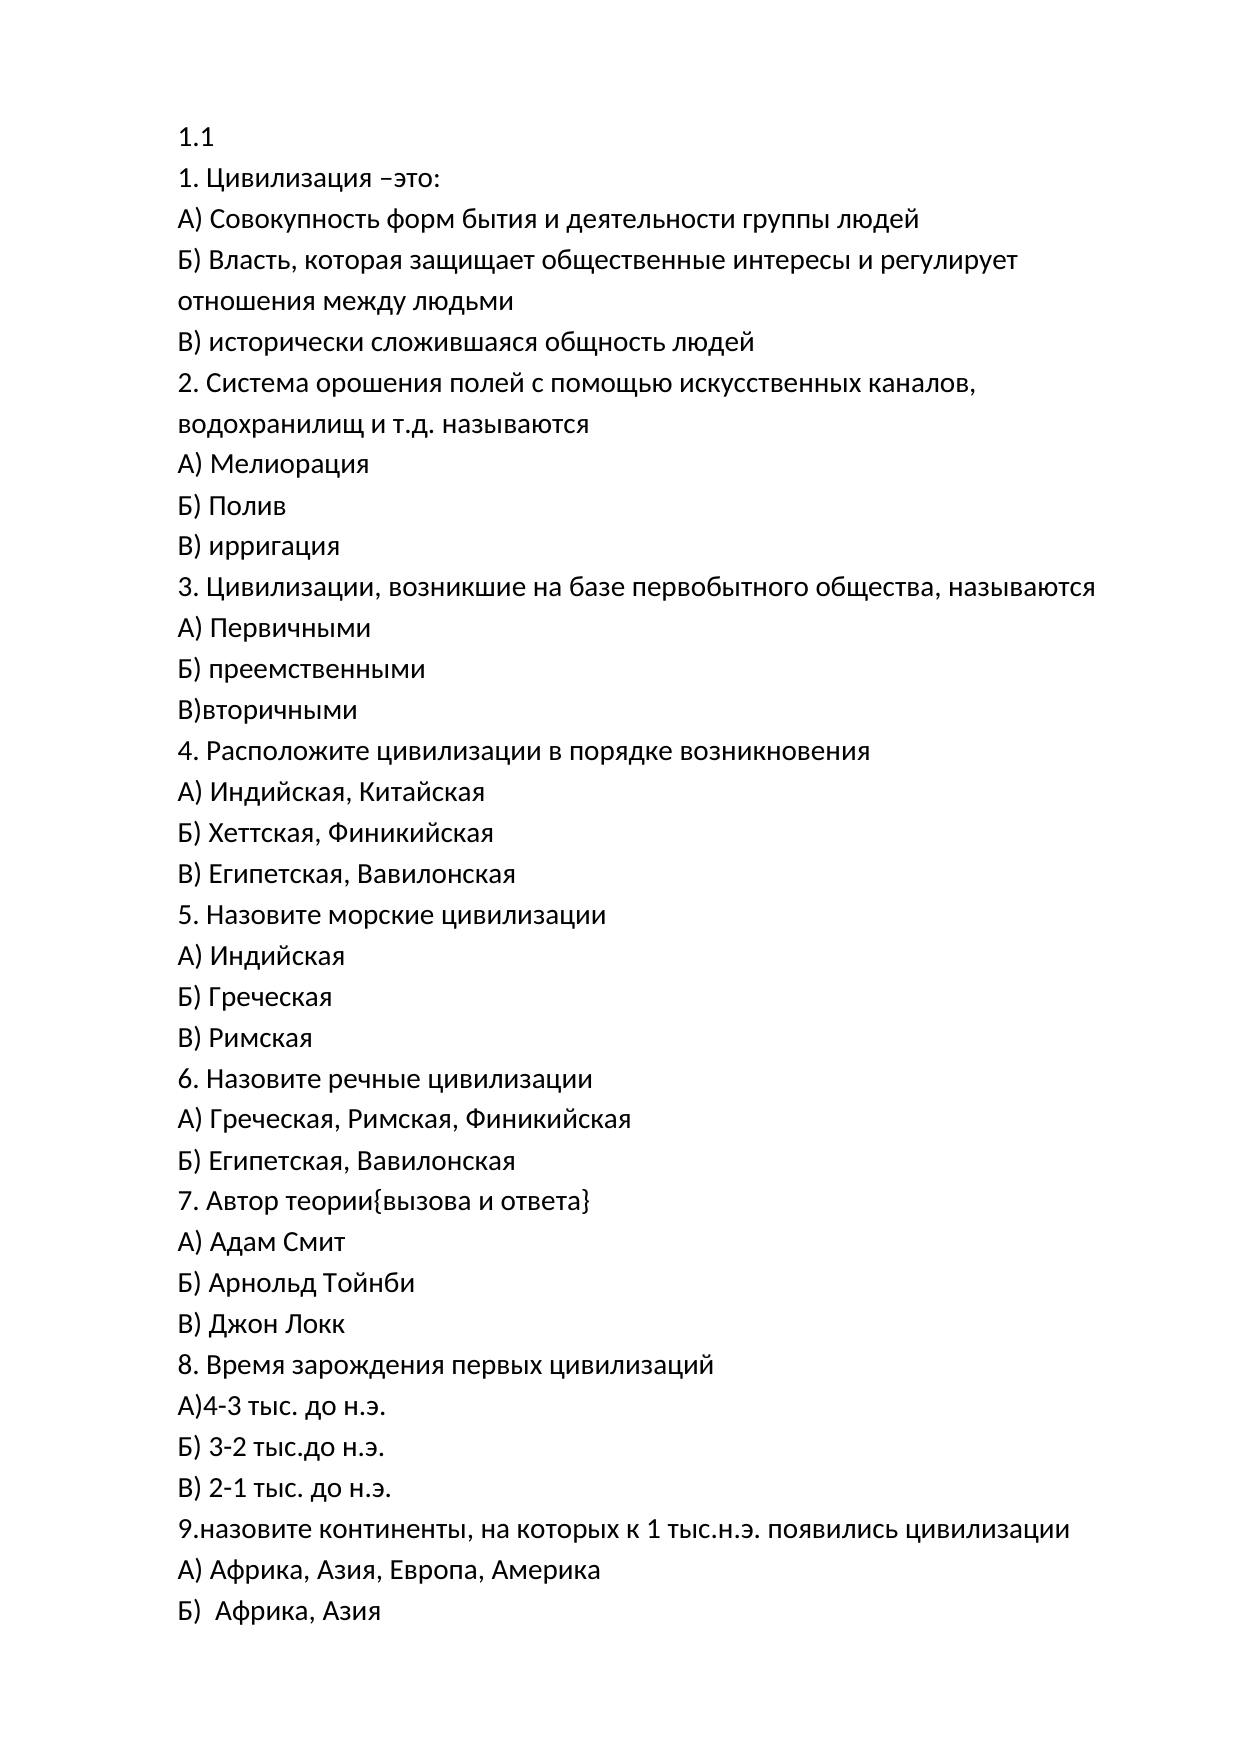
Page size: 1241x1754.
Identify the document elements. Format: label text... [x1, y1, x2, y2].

text 1.1 1. Цивилизация –это: А) Совокупность форм бытия и деятельности группы людей Б) Власть, которая защищает общественные интересы и регулирует отношения между людьми В) исторически сложившаяся общность людей 2. Система орошения полей с помощью искусственных каналов, водохранилищ и т.д. называются А) Мелиорация Б) Полив В) ирригация 3. Цивилизации, возникшие на базе первобытного общества, называются А) Первичными Б) преемственными В)вторичными 4. Расположите цивилизации в порядке возникновения А) Индийская, Китайская Б) Хеттская, Финикийская В) Египетская, Вавилонская 5. Назовите морские цивилизации А) Индийская Б) Греческая В) Римская 6. Назовите речные цивилизации А) Греческая, Римская, Финикийская Б) Египетская, Вавилонская 7. Автор теории{вызова и ответа} А) Адам Смит Б) Арнольд Тойнби В) Джон Локк 8. Время зарождения первых цивилизаций А)4-3 тыс. до н.э. Б) 3-2 тыс.до н.э. В) 2-1 тыс. до н.э. [177, 118, 1152, 1505]
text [177, 1510, 1152, 1627]
